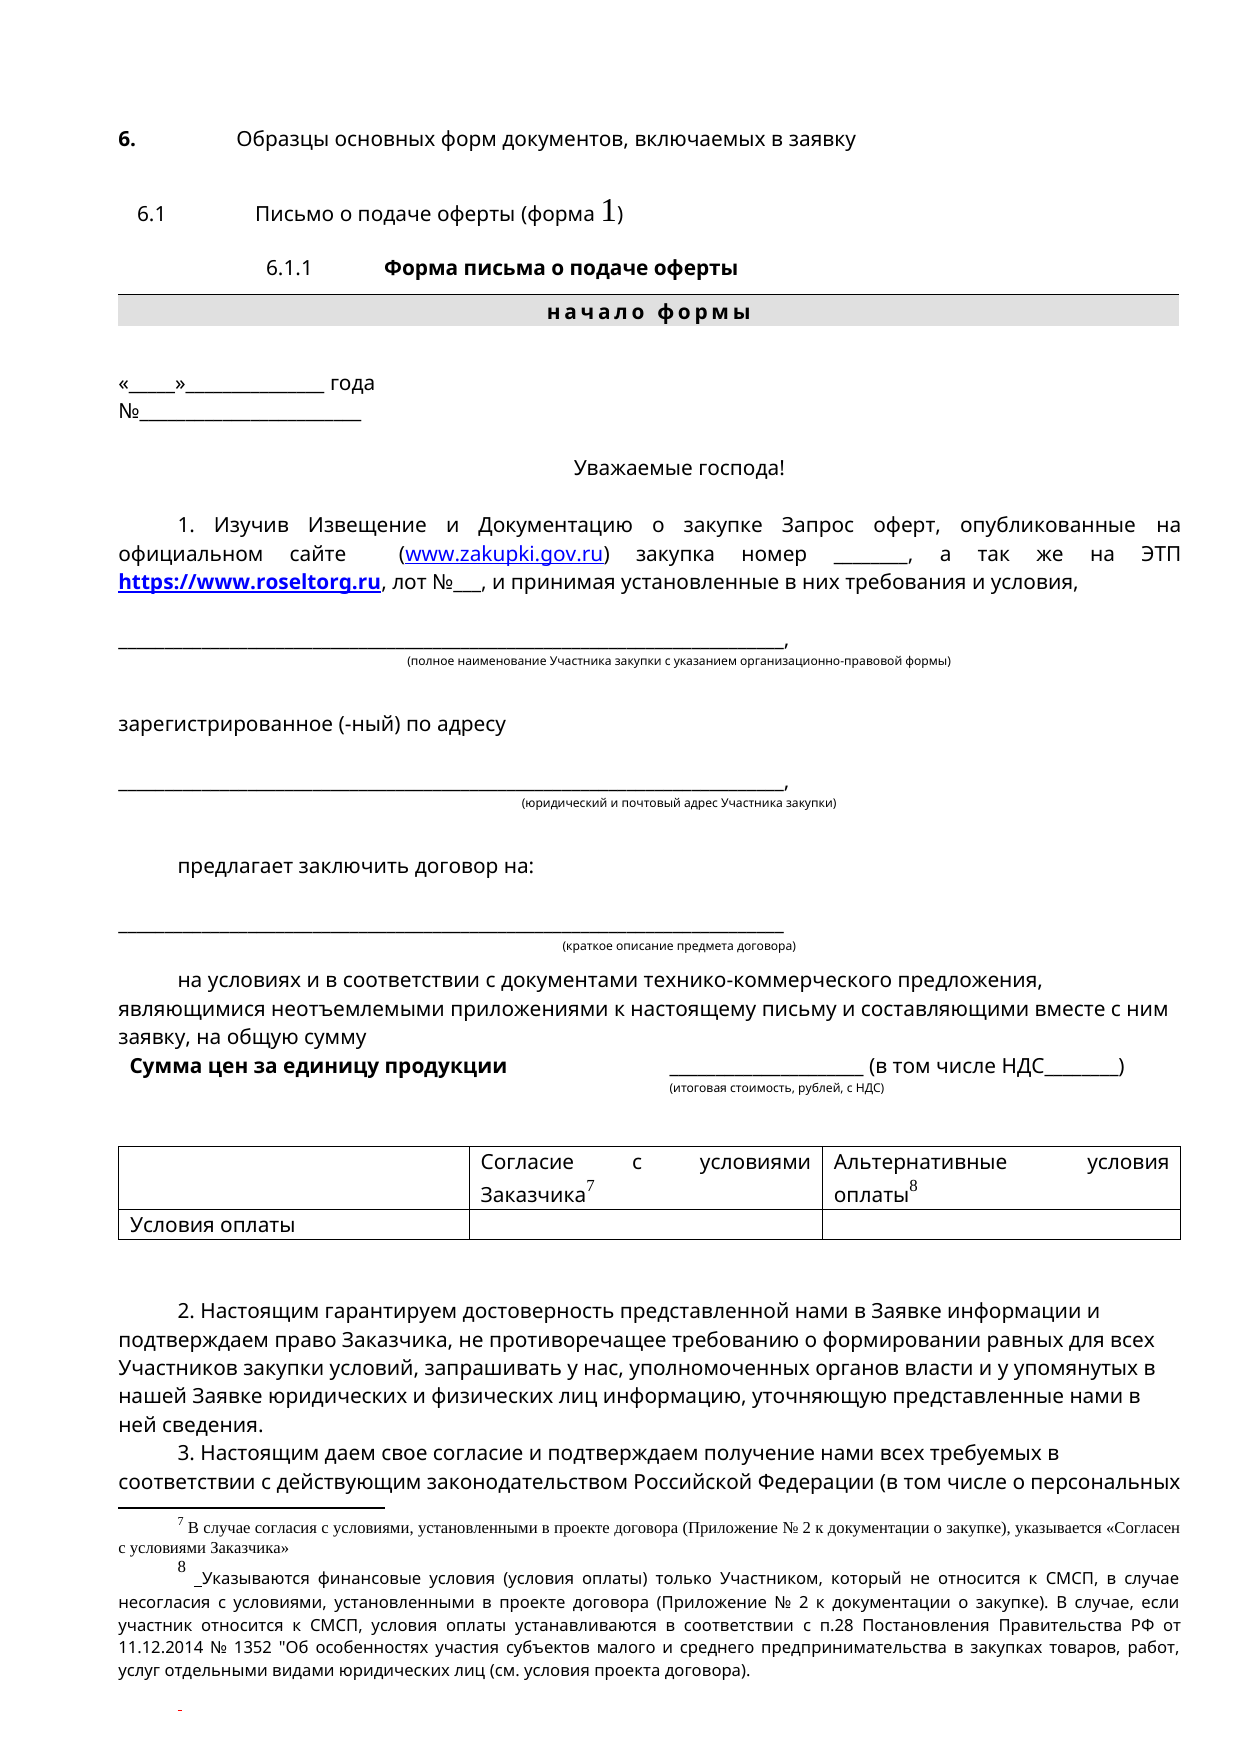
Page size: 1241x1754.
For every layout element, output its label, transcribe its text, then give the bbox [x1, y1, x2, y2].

text (полное наименование Участника закупки с указанием организационно-правовой формы) [118, 653, 1181, 681]
text предлагает заключить договор на: [118, 852, 1181, 880]
text ________________________________________________________________________ [118, 908, 1181, 937]
text ________________________________________________________________________, [118, 624, 1181, 653]
table_header Альтернативные условия оплаты [823, 1147, 1180, 1209]
table_header Сумма цен за единицу продукции [118, 1051, 658, 1117]
subtitle Письмо о подаче оферты (форма 1) [137, 190, 1181, 228]
text (краткое описание предмета договора) [118, 937, 1181, 965]
subtitle Образцы основных форм документов, включаемых в заявку [118, 124, 1181, 152]
text 1. Изучив Извещение и Документацию о закупке Запрос оферт, опубликованные на официальном сайте (www.zakupki.gov.ru) закупка номер ________, а так же на ЭТП https://www.roseltorg.ru, лот №___, и принимая установленные в них требования и условия, [118, 510, 1181, 596]
text зарегистрированное (-ный) по адресу [118, 709, 1181, 738]
table_header Согласие с условиями Заказчика [470, 1147, 822, 1209]
text на условиях и в соответствии с документами технико-коммерческого предложения, являющимися неотъемлемыми приложениями к настоящему письму и составляющими вместе с ним заявку, на общую сумму [118, 965, 1181, 1051]
text (юридический и почтовый адрес Участника закупки) [118, 795, 1181, 823]
text ________________________________________________________________________, [118, 766, 1181, 795]
table_header _____________________ (в том числе НДС________) (итоговая стоимость, рублей, с НДС) [658, 1051, 1198, 1117]
text «_____»_______________ года [118, 368, 635, 397]
text 2. Настоящим гарантируем достоверность представленной нами в Заявке информации и подтверждаем право Заказчика, не противоречащее требованию о формировании равных для всех Участников закупки условий, запрашивать у нас, уполномоченных органов власти и у упомянутых в нашей Заявке юридических и физических лиц информацию, уточняющую представленные нами в ней сведения. [118, 1296, 1181, 1438]
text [118, 1438, 1181, 1495]
table_cell [470, 1210, 822, 1238]
text начало формы [118, 295, 1179, 326]
text №________________________ [118, 397, 635, 425]
text Уважаемые господа! [118, 453, 1181, 482]
table_cell Условия оплаты [119, 1210, 469, 1238]
list Форма письма о подаче оферты [266, 253, 1181, 282]
table_header [119, 1147, 469, 1209]
table_cell [823, 1210, 1180, 1238]
